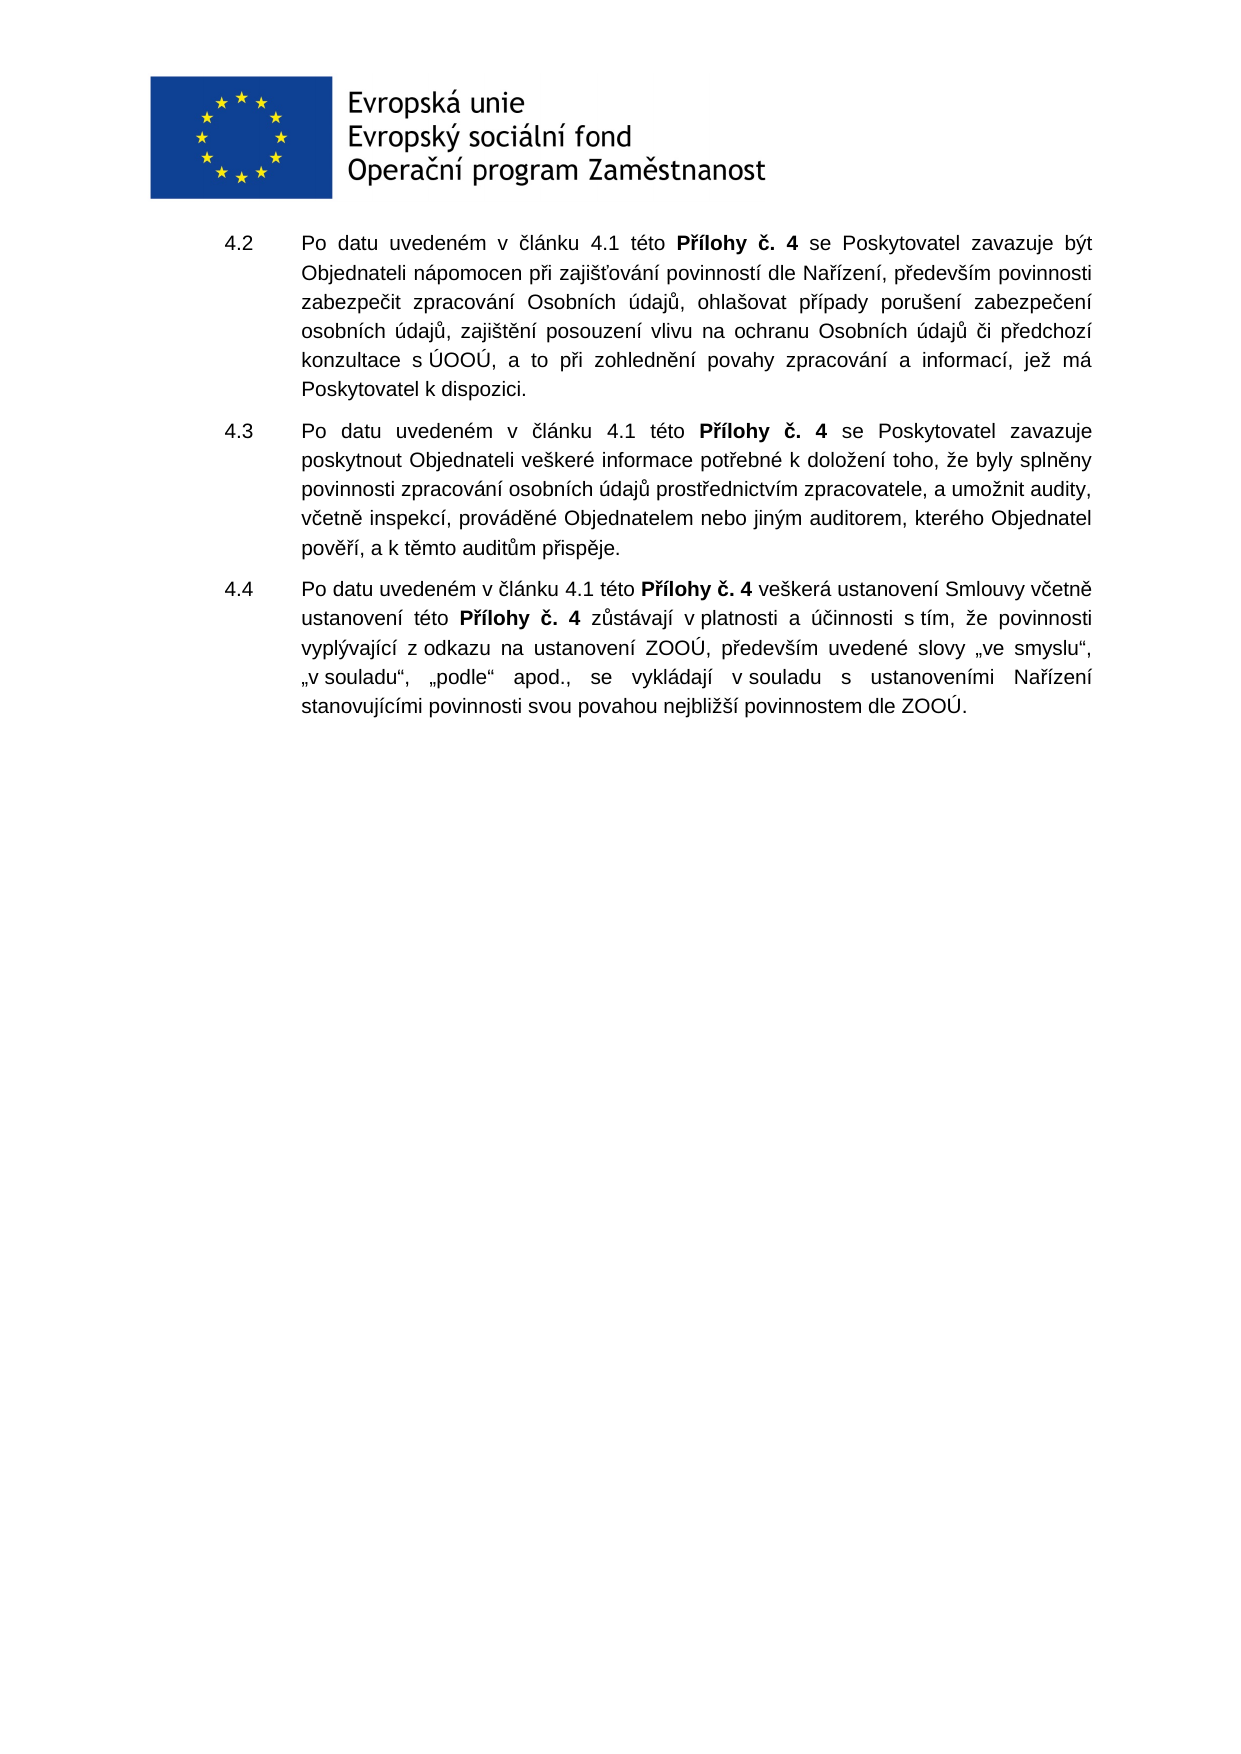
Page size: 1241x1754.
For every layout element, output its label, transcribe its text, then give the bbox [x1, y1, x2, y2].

text Po datu uvedeném v článku 4.1 této Přílohy č. 4 veškerá ustanovení Smlouvy včetně ustanovení této Přílohy č. 4 zůstávají v platnosti a účinnosti s tím, že povinnosti vyplývající z odkazu na ustanovení ZOOÚ, především uvedené slovy „ve smyslu“, „v souladu“, „podle“ apod., se vykládají v souladu s ustanoveními Nařízení stanovujícími povinnosti svou povahou nejbližší povinnostem dle ZOOÚ. [224, 573, 1093, 719]
text Po datu uvedeném v článku 4.1 této Přílohy č. 4 se Poskytovatel zavazuje být Objednateli nápomocen při zajišťování povinností dle Nařízení, především povinnosti zabezpečit zpracování Osobních údajů, ohlašovat případy porušení zabezpečení osobních údajů, zajištění posouzení vlivu na ochranu Osobních údajů či předchozí konzultace s ÚOOÚ, a to při zohlednění povahy zpracování a informací, jež má Poskytovatel k dispozici. [224, 227, 1093, 402]
text Po datu uvedeném v článku 4.1 této Přílohy č. 4 se Poskytovatel zavazuje poskytnout Objednateli veškeré informace potřebné k doložení toho, že byly splněny povinnosti zpracování osobních údajů prostřednictvím zpracovatele, a umožnit audity, včetně inspekcí, prováděné Objednatelem nebo jiným auditorem, kterého Objednatel pověří, a k těmto auditům přispěje. [224, 415, 1093, 561]
picture [147, 73, 766, 202]
